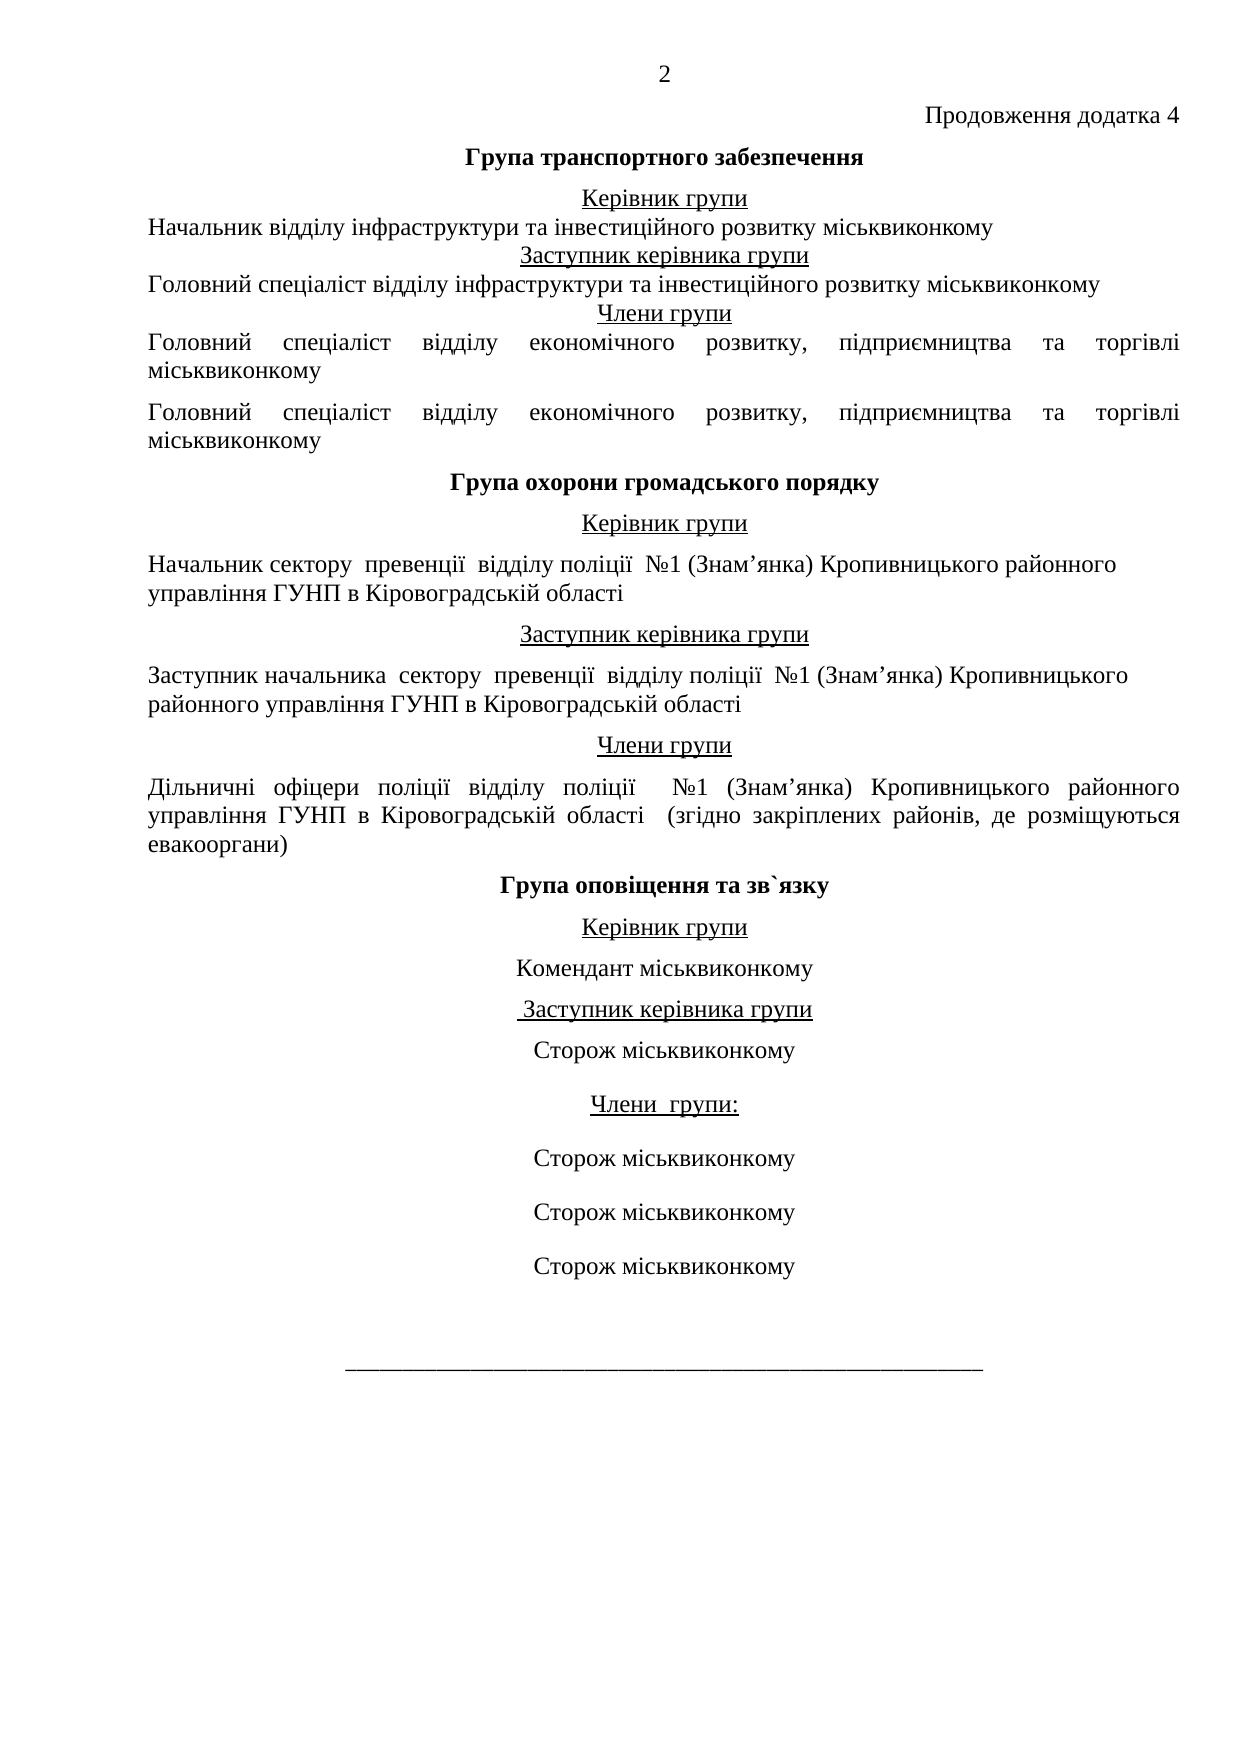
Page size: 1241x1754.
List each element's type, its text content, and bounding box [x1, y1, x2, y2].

text Члени групи: [148, 1089, 1181, 1118]
text Керівник групи [148, 508, 1181, 537]
text Головний спеціаліст відділу інфраструктури та інвестиційного розвитку міськвиконкому [148, 269, 1181, 298]
text Керівник групи [148, 912, 1181, 940]
text Комендант міськвиконкому [148, 953, 1181, 982]
text Група оповіщення та зв`язку [148, 870, 1181, 899]
text Члени групи [148, 298, 1181, 327]
text ________________________________________________________ [148, 1346, 1181, 1374]
text Група транспортного забезпечення [148, 142, 1181, 170]
text Керівник групи [148, 183, 1181, 212]
text Заступник керівника групи [148, 994, 1181, 1023]
text Члени групи [148, 730, 1181, 759]
text Заступник начальника сектору превенції відділу поліції №1 (Знам’янка) Кропивницького районного управління ГУНП в Кіровоградській області [148, 660, 1181, 718]
text Сторож міськвиконкому [148, 1143, 1181, 1172]
text Сторож міськвиконкому [148, 1251, 1181, 1279]
text Сторож міськвиконкому [148, 1197, 1181, 1226]
text Продовження додатка 4 [148, 100, 1181, 129]
text Дільничні офіцери поліції відділу поліції №1 (Знам’янка) Кропивницького районного управління ГУНП в Кіровоградській області (згідно закріплених районів, де розміщуються евакооргани) [148, 772, 1181, 858]
text Група охорони громадського порядку [148, 467, 1181, 495]
text Головний спеціаліст відділу економічного розвитку, підприємництва та торгівлі міськвиконкому [148, 327, 1181, 384]
text Начальник сектору превенції відділу поліції №1 (Знам’янка) Кропивницького районного управління ГУНП в Кіровоградській області [148, 549, 1181, 607]
text Заступник керівника групи [148, 240, 1181, 269]
text Заступник керівника групи [148, 619, 1181, 648]
text Головний спеціаліст відділу економічного розвитку, підприємництва та торгівлі міськвиконкому [148, 397, 1181, 454]
text Сторож міськвиконкому [148, 1035, 1181, 1064]
subtitle Начальник відділу інфраструктури та інвестиційного розвитку міськвиконкому [148, 212, 1181, 240]
text 2 [148, 59, 1181, 88]
